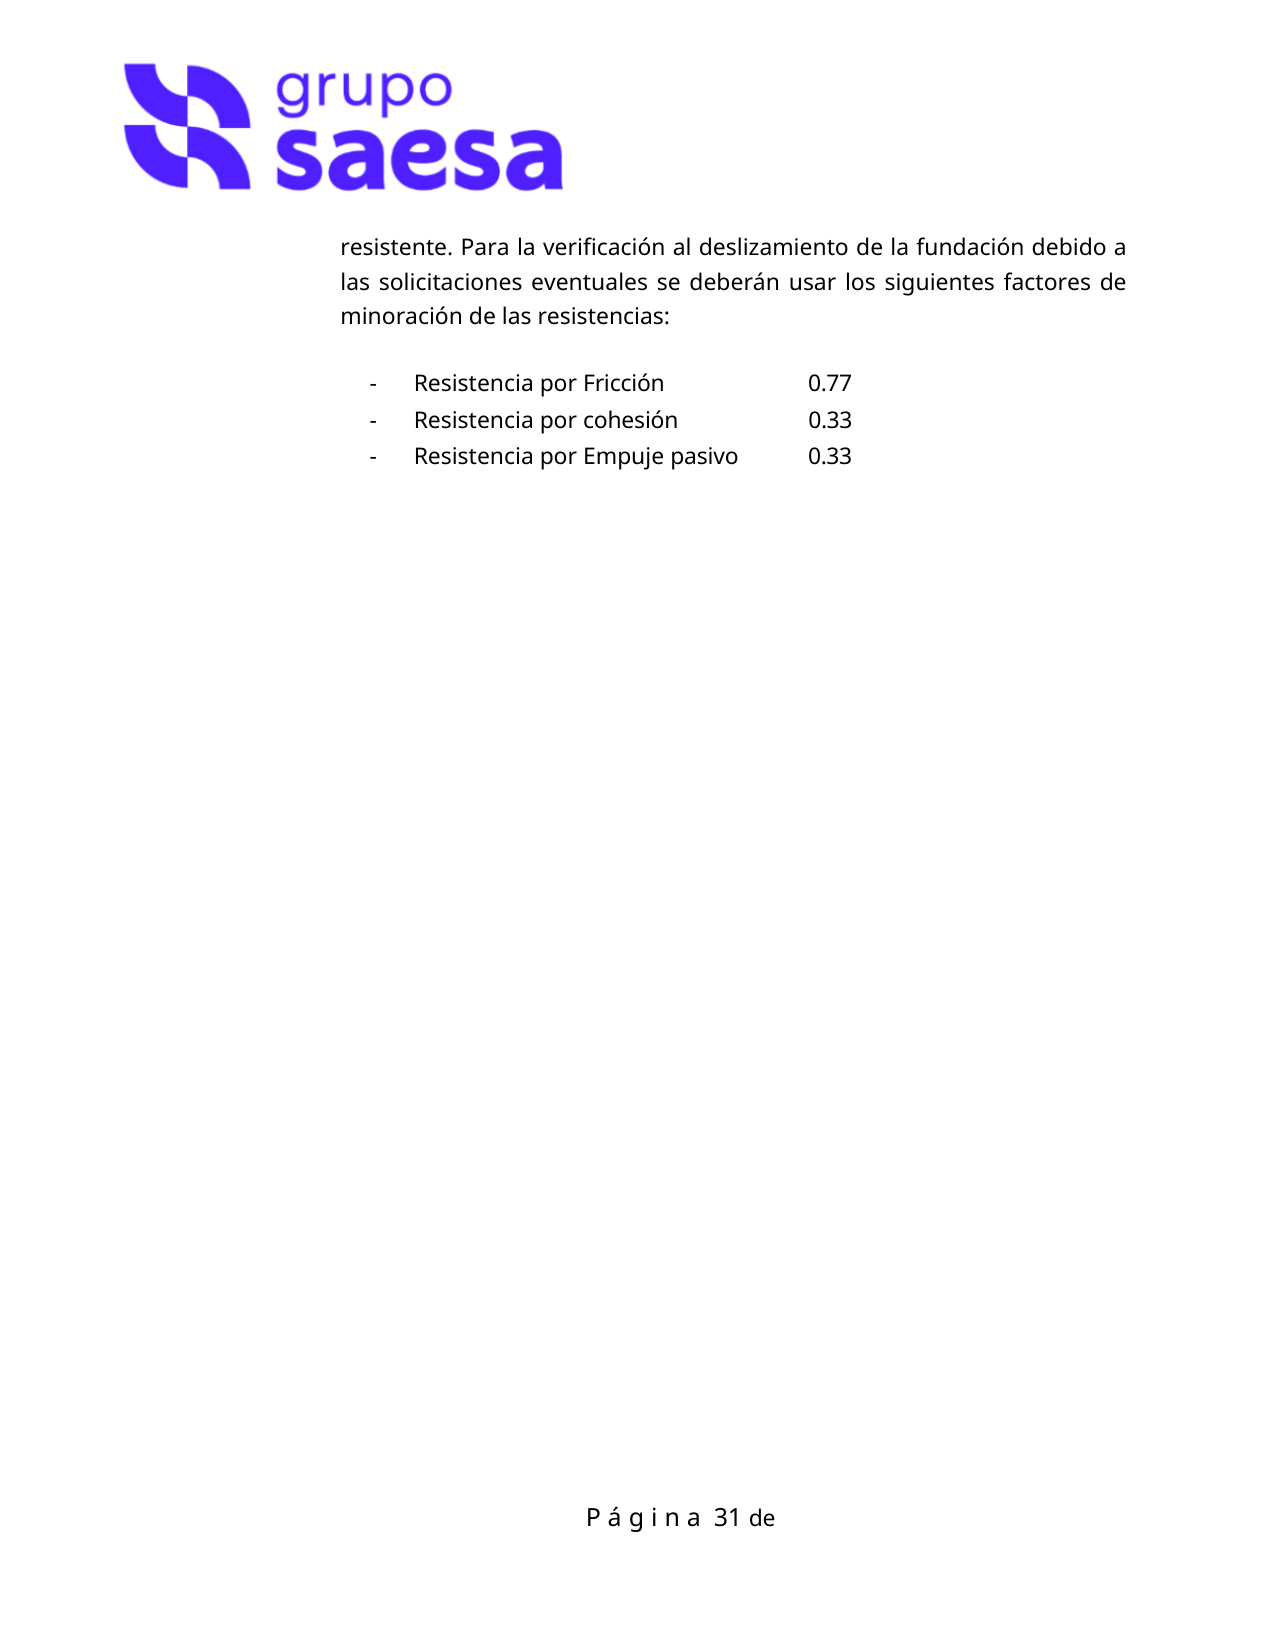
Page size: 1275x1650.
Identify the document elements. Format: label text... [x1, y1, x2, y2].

list Resistencia por Fricción 0.77 [369, 366, 1200, 398]
picture [112, 54, 569, 195]
list Resistencia por Empuje pasivo 0.33 [369, 440, 1200, 472]
list Resistencia por cohesión 0.33 [369, 403, 1200, 435]
